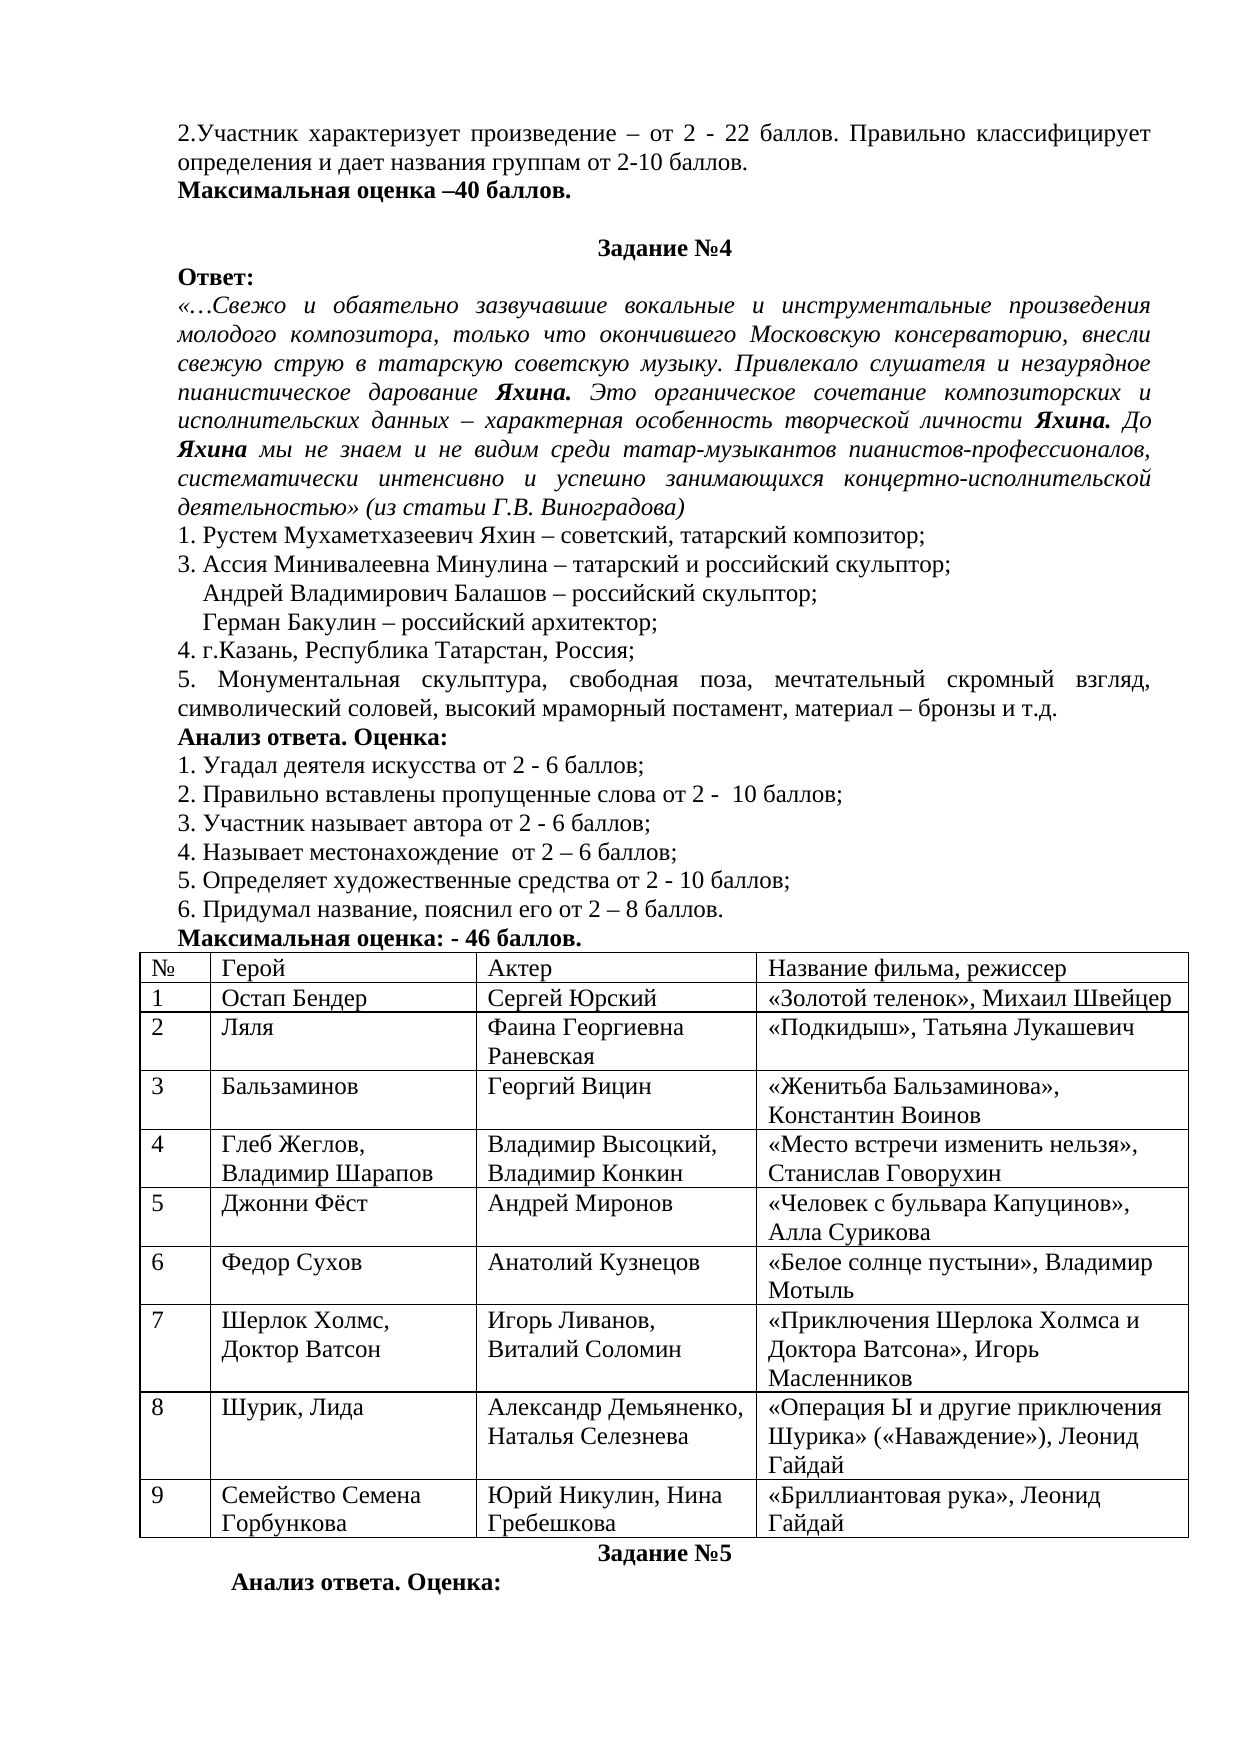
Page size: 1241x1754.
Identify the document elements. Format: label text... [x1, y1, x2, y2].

table_cell 5 [141, 1188, 210, 1246]
table_cell «Подкидыш», Татьяна Лукашевич [757, 1013, 1188, 1070]
list 3. Ассия Минивалеевна Минулина – татарский и российский скульптор; [177, 549, 1152, 578]
list Герман Бакулин – российский архитектор; [177, 607, 1152, 636]
text Анализ ответа. Оценка: [177, 722, 1152, 751]
table_cell Остап Бендер [211, 983, 476, 1011]
table_cell Джонни Фёст [211, 1188, 476, 1246]
table_cell 2 [141, 1013, 210, 1070]
table_cell «Место встречи изменить нельзя», Станислав Говорухин [757, 1130, 1188, 1187]
text 1. Угадал деятеля искусства от 2 - 6 баллов; [177, 751, 1152, 779]
table_cell Юрий Никулин, Нина Гребешкова [477, 1480, 756, 1537]
text Анализ ответа. Оценка: [177, 1567, 1152, 1596]
table_cell Анатолий Кузнецов [477, 1247, 756, 1304]
table_cell «Человек с бульвара Капуцинов», Алла Сурикова [757, 1188, 1188, 1246]
text Задание №4 [177, 233, 1152, 262]
table_cell «Белое солнце пустыни», Владимир Мотыль [757, 1247, 1188, 1304]
text Задание №5 [177, 1538, 1152, 1567]
table_cell Федор Сухов [211, 1247, 476, 1304]
text Максимальная оценка –40 баллов. [177, 176, 1152, 204]
table_cell Семейство Семена Горбункова [211, 1480, 476, 1537]
text Ответ: [177, 262, 1152, 291]
text 1. Рустем Мухаметхазеевич Яхин – советский, татарский композитор; [177, 521, 1152, 549]
table_cell Игорь Ливанов, Виталий Соломин [477, 1305, 756, 1391]
table_cell 8 [141, 1393, 210, 1479]
table_cell Сергей Юрский [477, 983, 756, 1011]
list 5. Монументальная скульптура, свободная поза, мечтательный скромный взгляд, символический соловей, высокий мраморный постамент, материал – бронзы и т.д. [177, 664, 1152, 722]
table_cell Владимир Высоцкий, Владимир Конкин [477, 1130, 756, 1187]
table_cell Александр Демьяненко, Наталья Селезнева [477, 1393, 756, 1479]
table_cell Глеб Жеглов, Владимир Шарапов [211, 1130, 476, 1187]
text 2.Участник характеризует произведение – от 2 - 22 баллов. Правильно классифицирует определения и дает названия группам от 2-10 баллов. [177, 118, 1152, 176]
table_cell Бальзаминов [211, 1071, 476, 1128]
table_cell «Приключения Шерлока Холмса и Доктора Ватсона», Игорь Масленников [757, 1305, 1188, 1391]
text 3. Участник называет автора от 2 - 6 баллов; [177, 808, 1152, 837]
table_cell Фаина Георгиевна Раневская [477, 1013, 756, 1070]
text 5. Определяет художественные средства от 2 - 10 баллов; [177, 866, 1152, 894]
table_cell «Золотой теленок», Михаил Швейцер [757, 983, 1188, 1011]
table_cell 7 [141, 1305, 210, 1391]
table_cell 6 [141, 1247, 210, 1304]
table_cell 1 [141, 983, 210, 1011]
table_cell Шерлок Холмс, Доктор Ватсон [211, 1305, 476, 1391]
table_header Название фильма, режиссер [757, 953, 1188, 982]
list Андрей Владимирович Балашов – российский скульптор; [177, 578, 1152, 607]
text 4. Называет местонахождение от 2 – 6 баллов; [177, 837, 1152, 866]
table_header № [141, 953, 210, 982]
text 6. Придумал название, пояснил его от 2 – 8 баллов. [177, 894, 1152, 923]
table_header Актер [477, 953, 756, 982]
list 4. г.Казань, Республика Татарстан, Россия; [177, 636, 1152, 664]
table_cell 3 [141, 1071, 210, 1128]
table_cell «Операция Ы и другие приключения Шурика» («Наваждение»), Леонид Гайдай [757, 1393, 1188, 1479]
table_cell «Бриллиантовая рука», Леонид Гайдай [757, 1480, 1188, 1537]
table_cell Андрей Миронов [477, 1188, 756, 1246]
table_cell 4 [141, 1130, 210, 1187]
table_cell Ляля [211, 1013, 476, 1070]
table_cell 9 [141, 1480, 210, 1537]
table_cell «Женитьба Бальзаминова», Константин Воинов [757, 1071, 1188, 1128]
table_cell Георгий Вицин [477, 1071, 756, 1128]
text Максимальная оценка: - 46 баллов. [177, 923, 1152, 952]
text 2. Правильно вставлены пропущенные слова от 2 - 10 баллов; [177, 779, 1152, 808]
table_header Герой [211, 953, 476, 982]
text «…Свежо и обаятельно зазвучавшие вокальные и инструментальные произведения молодого композитора, только что окончившего Московскую консерваторию, внесли свежую струю в татарскую советскую музыку. Привлекало слушателя и незаурядное пианистическое дарование Яхина. Это органическое сочетание композиторских и исполнительских данных – характерная особенность творческой личности Яхина. До Яхина мы не знаем и не видим среди татар-музыкантов пианистов-профессионалов, систематически интенсивно и успешно занимающихся концертно-исполнительской деятельностью» (из статьи Г.В. Виноградова) [177, 291, 1152, 521]
table_cell Шурик, Лида [211, 1393, 476, 1479]
